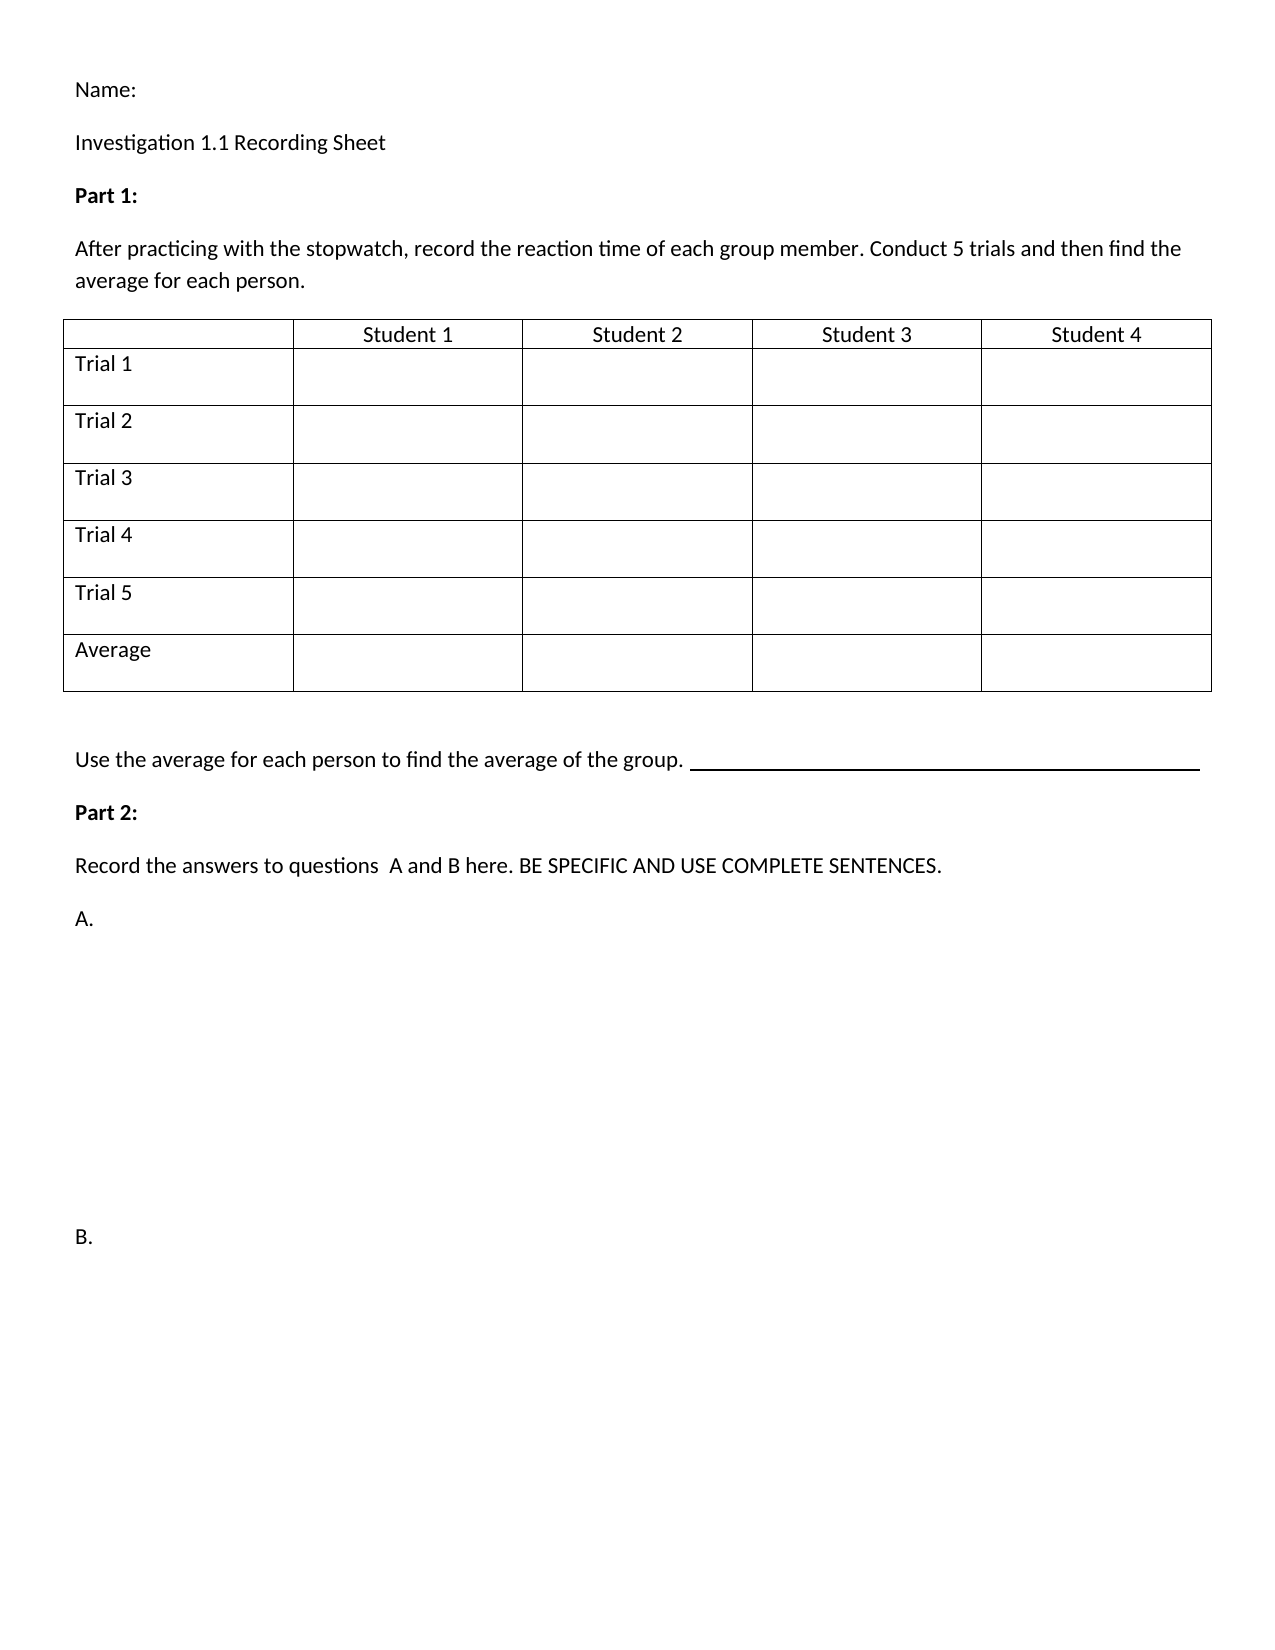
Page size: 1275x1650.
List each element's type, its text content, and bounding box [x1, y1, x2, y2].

text After practicing with the stopwatch, record the reaction time of each group member. Conduct 5 trials and then find the average for each person. [75, 234, 1200, 294]
table_cell [753, 635, 981, 691]
table_cell Trial 5 [64, 578, 293, 634]
text Record the answers to questions A and B here. BE SPECIFIC AND USE COMPLETE SENTENCES. [75, 851, 1200, 879]
table_header [64, 320, 293, 348]
text A. [75, 904, 1200, 932]
table_cell Trial 4 [64, 521, 293, 577]
table_header Student 3 [753, 320, 981, 348]
table_cell [294, 578, 522, 634]
table_cell [294, 349, 522, 405]
text Part 2: [75, 798, 1200, 826]
table_cell [982, 635, 1211, 691]
table_cell [523, 521, 752, 577]
table_cell Trial 2 [64, 406, 293, 462]
table_cell [294, 521, 522, 577]
table_cell [982, 406, 1211, 462]
table_cell [753, 349, 981, 405]
table_cell [294, 406, 522, 462]
table_cell [523, 635, 752, 691]
table_cell [523, 349, 752, 405]
table_cell [523, 464, 752, 519]
table_header Student 2 [523, 320, 752, 348]
table_cell [982, 521, 1211, 577]
table_cell [753, 578, 981, 634]
table_cell [294, 464, 522, 519]
text B. [75, 1222, 1200, 1250]
table_cell [982, 464, 1211, 519]
text Name: [75, 75, 1200, 103]
table_cell [523, 406, 752, 462]
table_cell [294, 635, 522, 691]
table_cell Trial 1 [64, 349, 293, 405]
table_cell [523, 578, 752, 634]
table_cell Trial 3 [64, 464, 293, 519]
text Part 1: [75, 181, 1200, 209]
table_cell [753, 464, 981, 519]
table_cell [753, 521, 981, 577]
table_header Student 1 [294, 320, 522, 348]
table_cell [982, 349, 1211, 405]
table_cell Average [64, 635, 293, 691]
table_header Student 4 [982, 320, 1211, 348]
table_cell [982, 578, 1211, 634]
text Investigation 1.1 Recording Sheet [75, 128, 1200, 156]
text Use the average for each person to find the average of the group. [75, 745, 1200, 773]
table_cell [753, 406, 981, 462]
